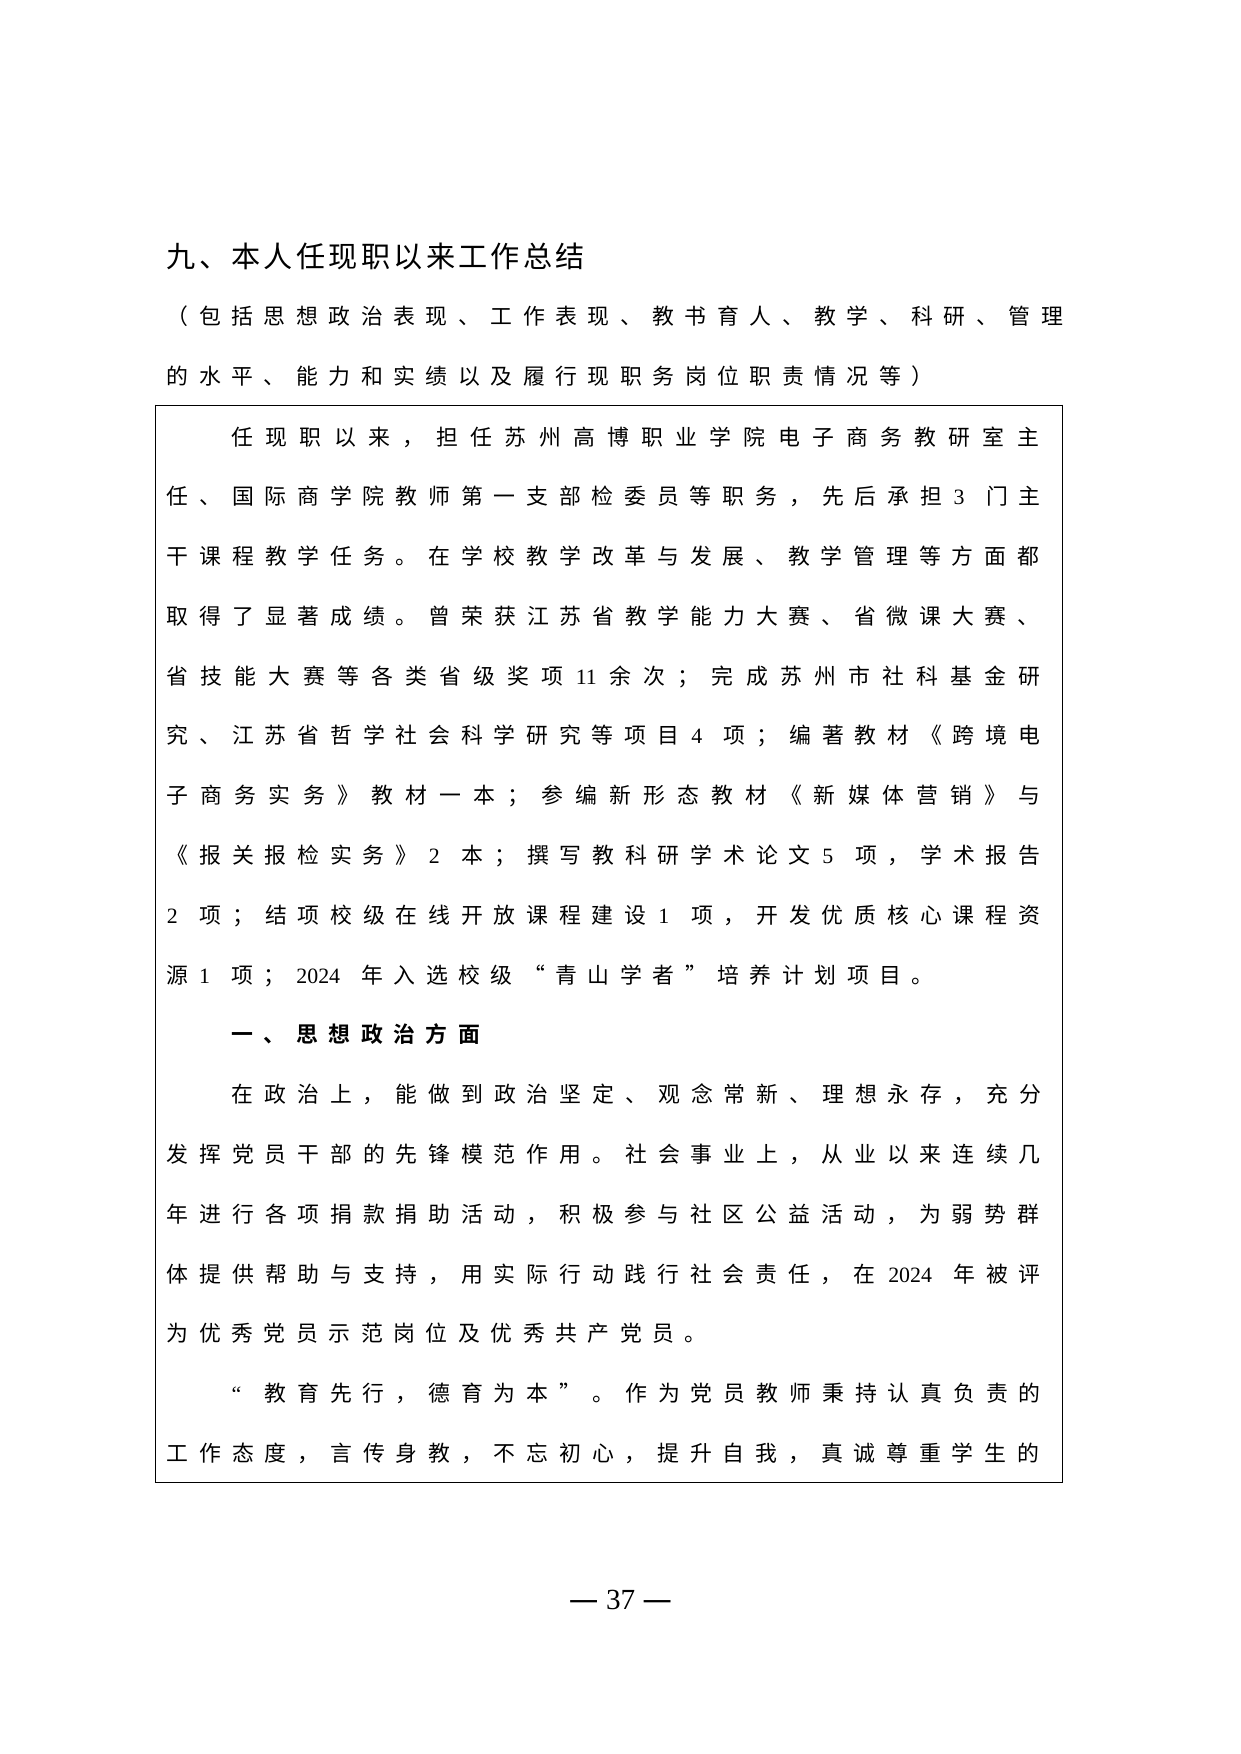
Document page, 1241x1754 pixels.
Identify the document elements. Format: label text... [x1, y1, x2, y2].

text 九、本人任现职以来工作总结 [167, 225, 1074, 285]
text （包括思想政治表现、工作表现、教书育人、教学、科研、管理的水平、能力和实绩以及履行现职务岗位职责情况等） [167, 285, 1074, 404]
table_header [156, 406, 1062, 1482]
